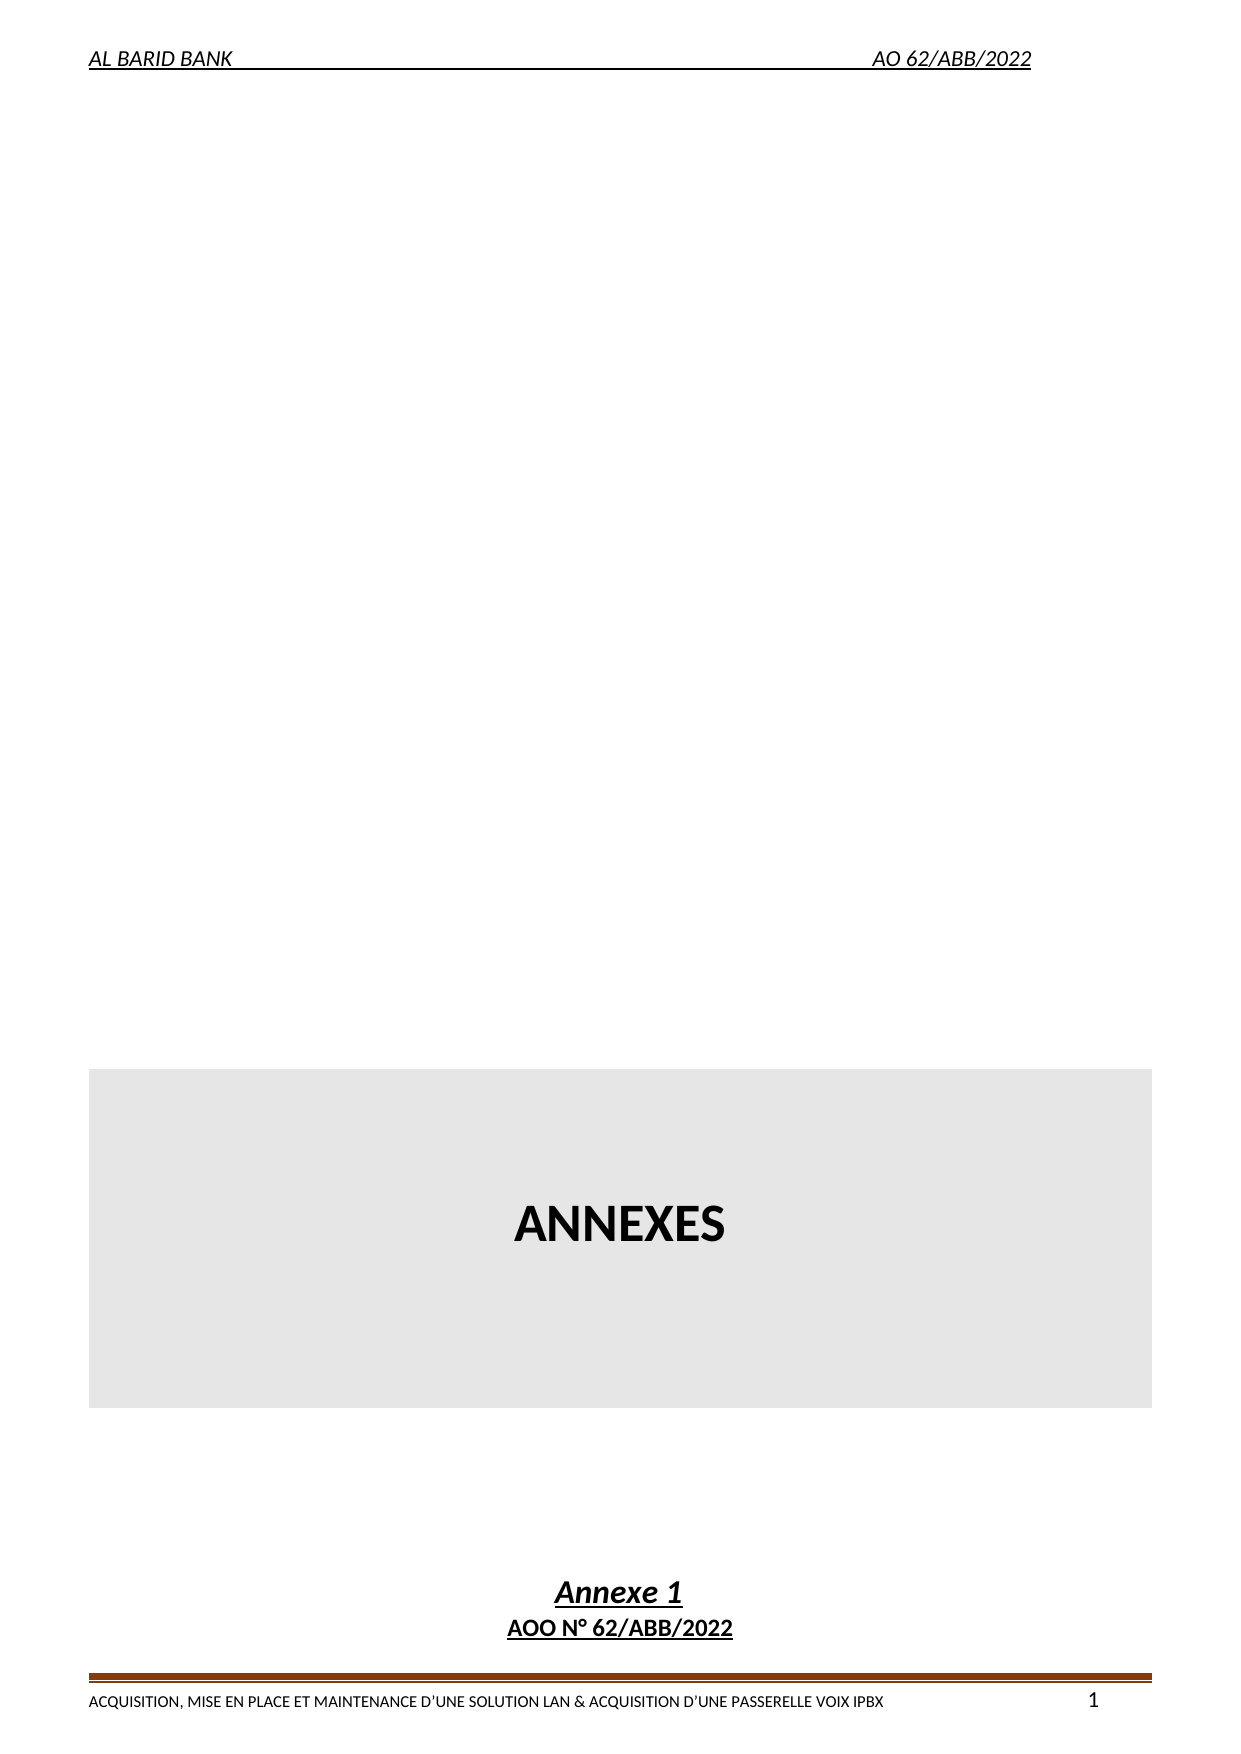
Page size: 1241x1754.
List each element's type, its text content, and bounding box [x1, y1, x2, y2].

text AOO N° 62/ABB/2022 [89, 1612, 1152, 1642]
table_header ANNEXES [89, 1069, 1152, 1408]
text Annexe 1 [89, 1571, 1152, 1612]
